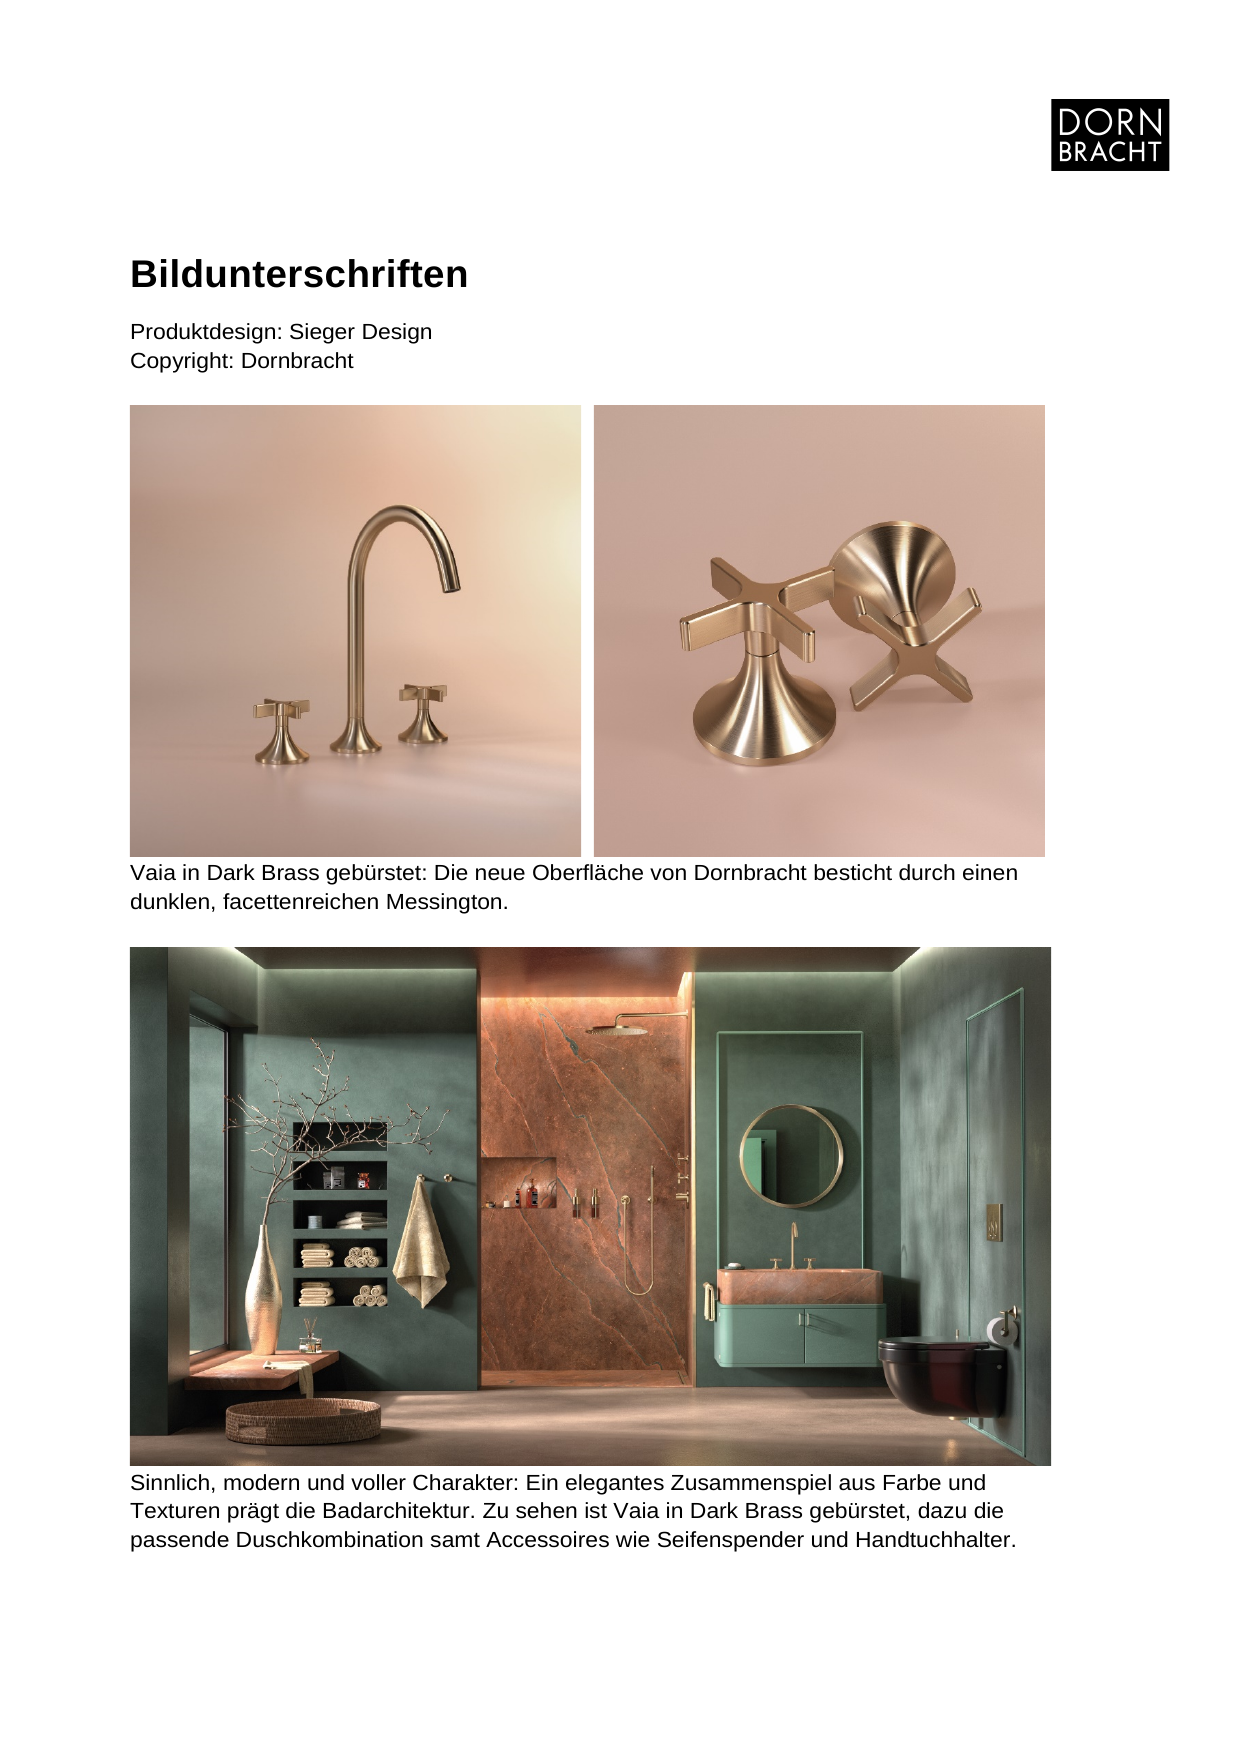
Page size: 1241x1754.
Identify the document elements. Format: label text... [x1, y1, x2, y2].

picture [129, 405, 582, 857]
text Produktdesign: Sieger Design [130, 318, 1045, 344]
text Copyright: Dornbracht [130, 347, 1045, 373]
text Bildunterschriften [130, 251, 1051, 295]
picture [1051, 99, 1170, 171]
text Vaia in Dark Brass gebürstet: Die neue Oberfläche von Dornbracht besticht durch einen dunklen, facettenreichen Messington. [130, 860, 1045, 914]
picture [593, 405, 1045, 857]
text Sinnlich, modern und voller Charakter: Ein elegantes Zusammenspiel aus Farbe und Texturen prägt die Badarchitektur. Zu sehen ist Vaia in Dark Brass gebürstet, dazu die passende Duschkombination samt Accessoires wie Seifenspender und Handtuchhalter. [130, 1469, 1045, 1552]
picture [129, 947, 1052, 1466]
